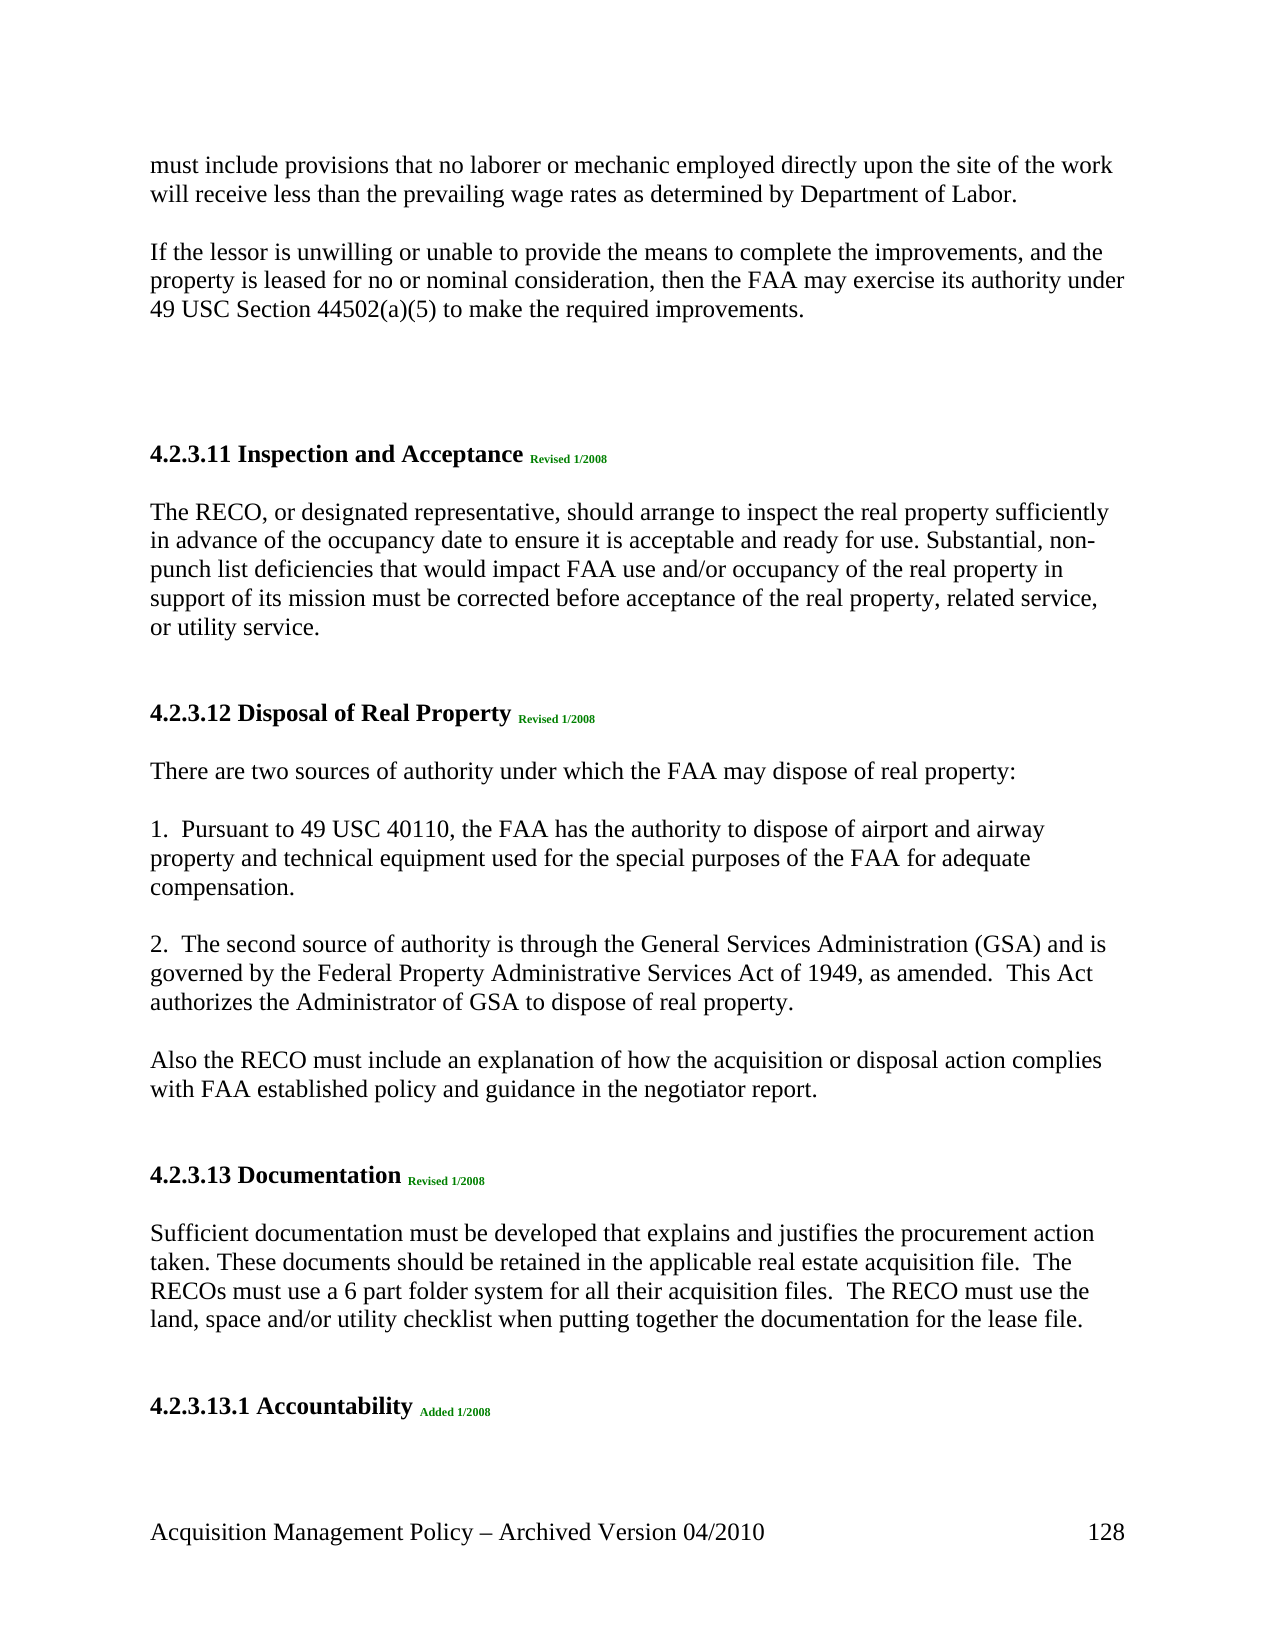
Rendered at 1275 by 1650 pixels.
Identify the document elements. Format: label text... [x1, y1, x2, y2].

text 1. Pursuant to 49 USC 40110, the FAA has the authority to dispose of airport and airway property and technical equipment used for the special purposes of the FAA for adequate compensation. [150, 814, 1125, 900]
text 4.2.3.13.1 Accountability Added 1/2008 [150, 1362, 1125, 1420]
text 2. The second source of authority is through the General Services Administration (GSA) and is governed by the Federal Property Administrative Services Act of 1949, as amended. This Act authorizes the Administrator of GSA to dispose of real property. [150, 929, 1125, 1016]
text Also the RECO must include an explanation of how the acquisition or disposal action complies with FAA established policy and guidance in the negotiator report. [150, 1045, 1125, 1102]
text Sufficient documentation must be developed that explains and justifies the procurement action taken. These documents should be retained in the applicable real estate acquisition file. The RECOs must use a 6 part folder system for all their acquisition files. The RECO must use the land, space and/or utility checklist when putting together the documentation for the lease file. [150, 1218, 1125, 1333]
text 4.2.3.12 Disposal of Real Property Revised 1/2008 [150, 669, 1125, 727]
text There are two sources of authority under which the FAA may dispose of real property: [150, 756, 1125, 785]
text If the lessor is unwilling or unable to provide the means to complete the improvements, and the property is leased for no or nominal consideration, then the FAA may exercise its authority under 49 USC Section 44502(a)(5) to make the required improvements. [150, 237, 1125, 323]
text The RECO, or designated representative, should arrange to inspect the real property sufficiently in advance of the occupancy date to ensure it is acceptable and ready for use. Substantial, non-punch list deficiencies that would impact FAA use and/or occupancy of the real property in support of its mission must be corrected before acceptance of the real property, related service, or utility service. [150, 497, 1125, 640]
text 4.2.3.11 Inspection and Acceptance Revised 1/2008 [150, 410, 1125, 467]
text 4.2.3.13 Documentation Revised 1/2008 [150, 1132, 1125, 1189]
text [150, 150, 1125, 207]
